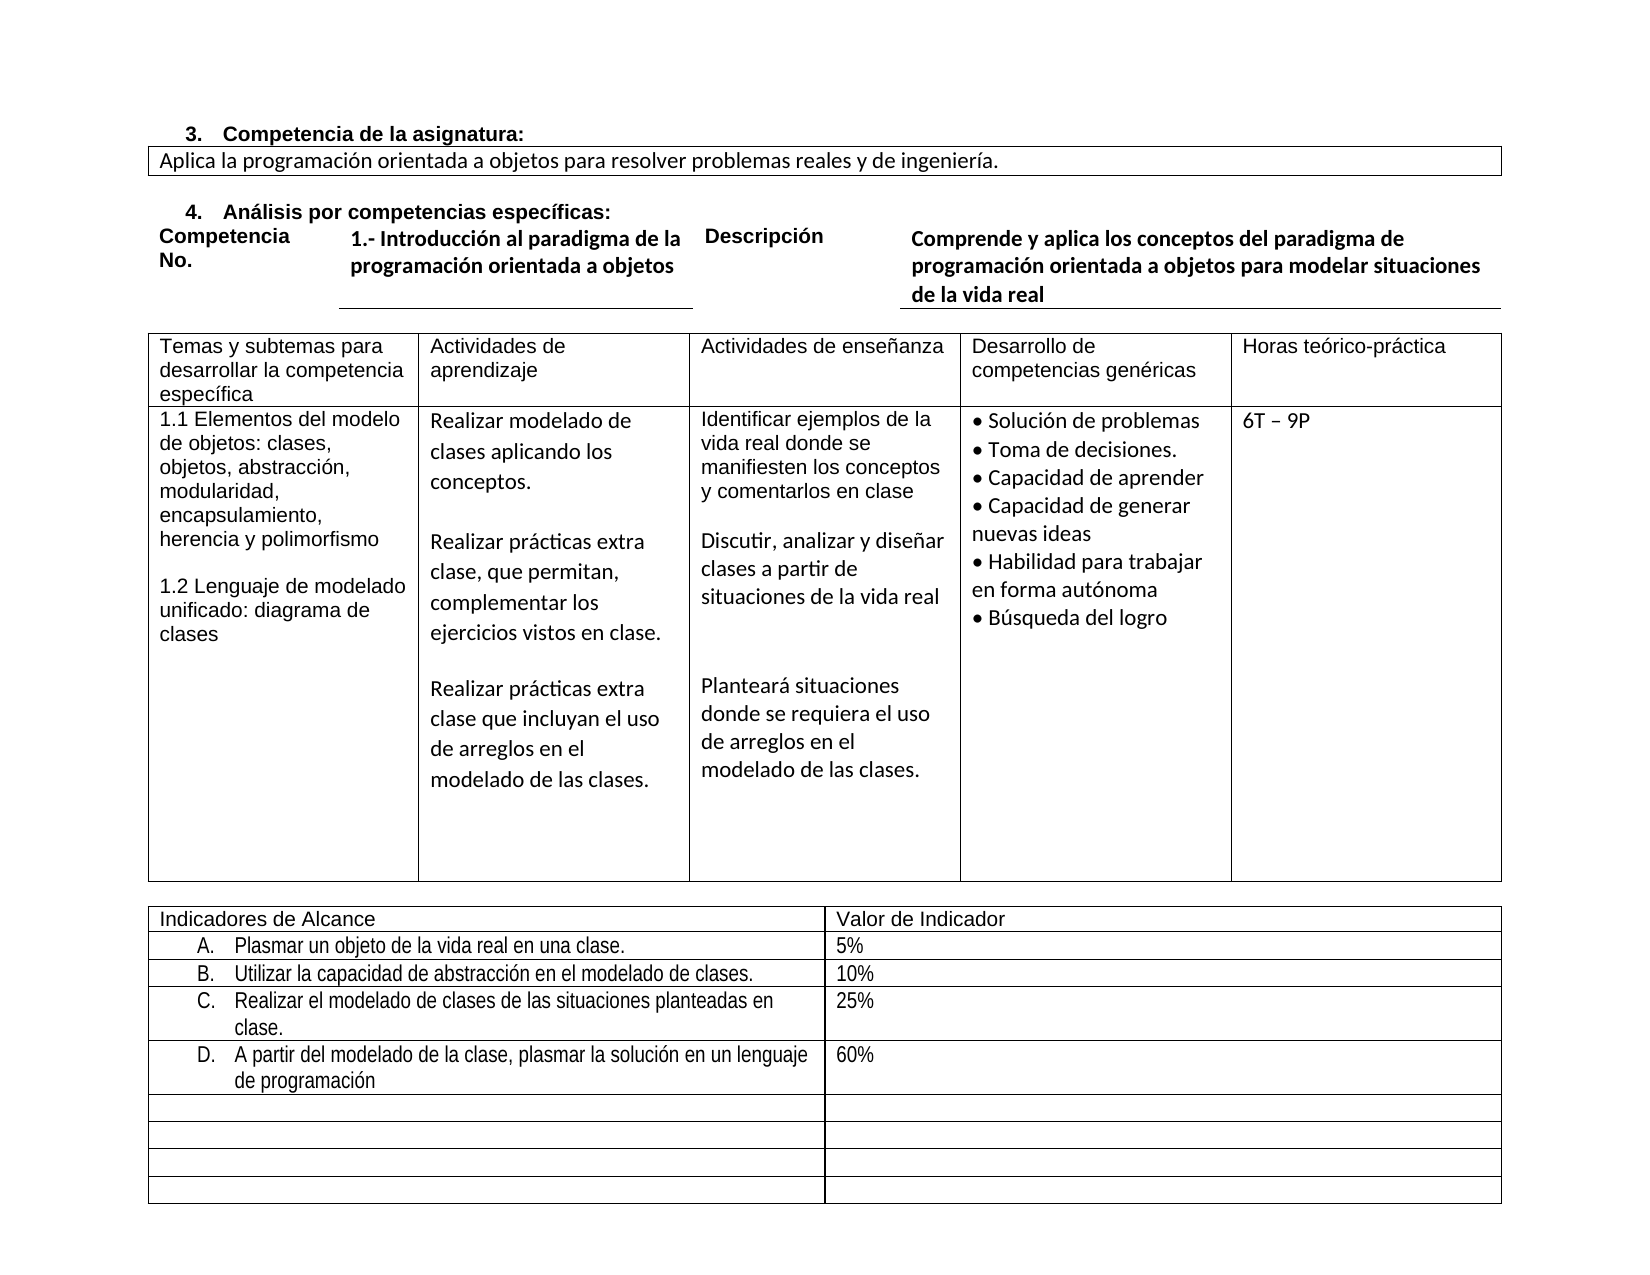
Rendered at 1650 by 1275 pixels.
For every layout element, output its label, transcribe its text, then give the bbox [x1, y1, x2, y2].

table_cell Plasmar un objeto de la vida real en una clase. [149, 932, 824, 959]
list Competencia de la asignatura: [185, 122, 1502, 146]
table_cell Identificar ejemplos de la vida real donde se manifiesten los conceptos y comentarlos en clase Discutir, analizar y diseñar clases a partir de situaciones de la vida real Planteará situaciones donde se requiera el uso de arreglos en el modelado de las clases. [690, 407, 960, 881]
table_cell [826, 1095, 1501, 1121]
table_cell [149, 1149, 824, 1176]
table_header Actividades de enseñanza [690, 334, 960, 406]
table_header Competencia No. [148, 224, 339, 308]
table_header Valor de Indicador [826, 907, 1501, 931]
table_cell [826, 1122, 1501, 1148]
table_cell 5% [826, 932, 1501, 959]
table_cell 60% [826, 1041, 1501, 1093]
table_cell [826, 1149, 1501, 1176]
table_cell 25% [826, 987, 1501, 1040]
table_cell Realizar modelado de clases aplicando los conceptos. Realizar prácticas extra clase, que permitan, complementar los ejercicios vistos en clase. Realizar prácticas extra clase que incluyan el uso de arreglos en el modelado de las clases. [419, 407, 689, 881]
table_cell • Solución de problemas • Toma de decisiones. • Capacidad de aprender • Capacidad de generar nuevas ideas • Habilidad para trabajar en forma autónoma • Búsqueda del logro [961, 407, 1231, 881]
table_cell [149, 1095, 824, 1121]
table_header Aplica la programación orientada a objetos para resolver problemas reales y de ingeniería. [149, 147, 1501, 175]
table_header Horas teórico-práctica [1232, 334, 1501, 406]
table_cell [149, 1177, 824, 1203]
table_header Indicadores de Alcance [149, 907, 824, 931]
table_cell 1.1 Elementos del modelo de objetos: clases, objetos, abstracción, modularidad, encapsulamiento, herencia y polimorfismo 1.2 Lenguaje de modelado unificado: diagrama de clases [149, 407, 418, 881]
table_cell 6T – 9P [1232, 407, 1501, 881]
table_cell A partir del modelado de la clase, plasmar la solución en un lenguaje de programación [149, 1041, 824, 1093]
table_header Comprende y aplica los conceptos del paradigma de programación orientada a objetos para modelar situaciones de la vida real [900, 224, 1501, 308]
table_cell [826, 1177, 1501, 1203]
list Análisis por competencias específicas: [185, 200, 1502, 224]
table_cell [149, 1122, 824, 1148]
table_cell Utilizar la capacidad de abstracción en el modelado de clases. [149, 960, 824, 986]
table_header 1.- Introducción al paradigma de la programación orientada a objetos [339, 224, 693, 308]
table_header Actividades de aprendizaje [419, 334, 689, 406]
table_header Desarrollo de competencias genéricas [961, 334, 1231, 406]
table_header Descripción [693, 224, 900, 308]
table_header Temas y subtemas para desarrollar la competencia específica [149, 334, 418, 406]
table_cell 10% [826, 960, 1501, 986]
table_cell Realizar el modelado de clases de las situaciones planteadas en clase. [149, 987, 824, 1040]
